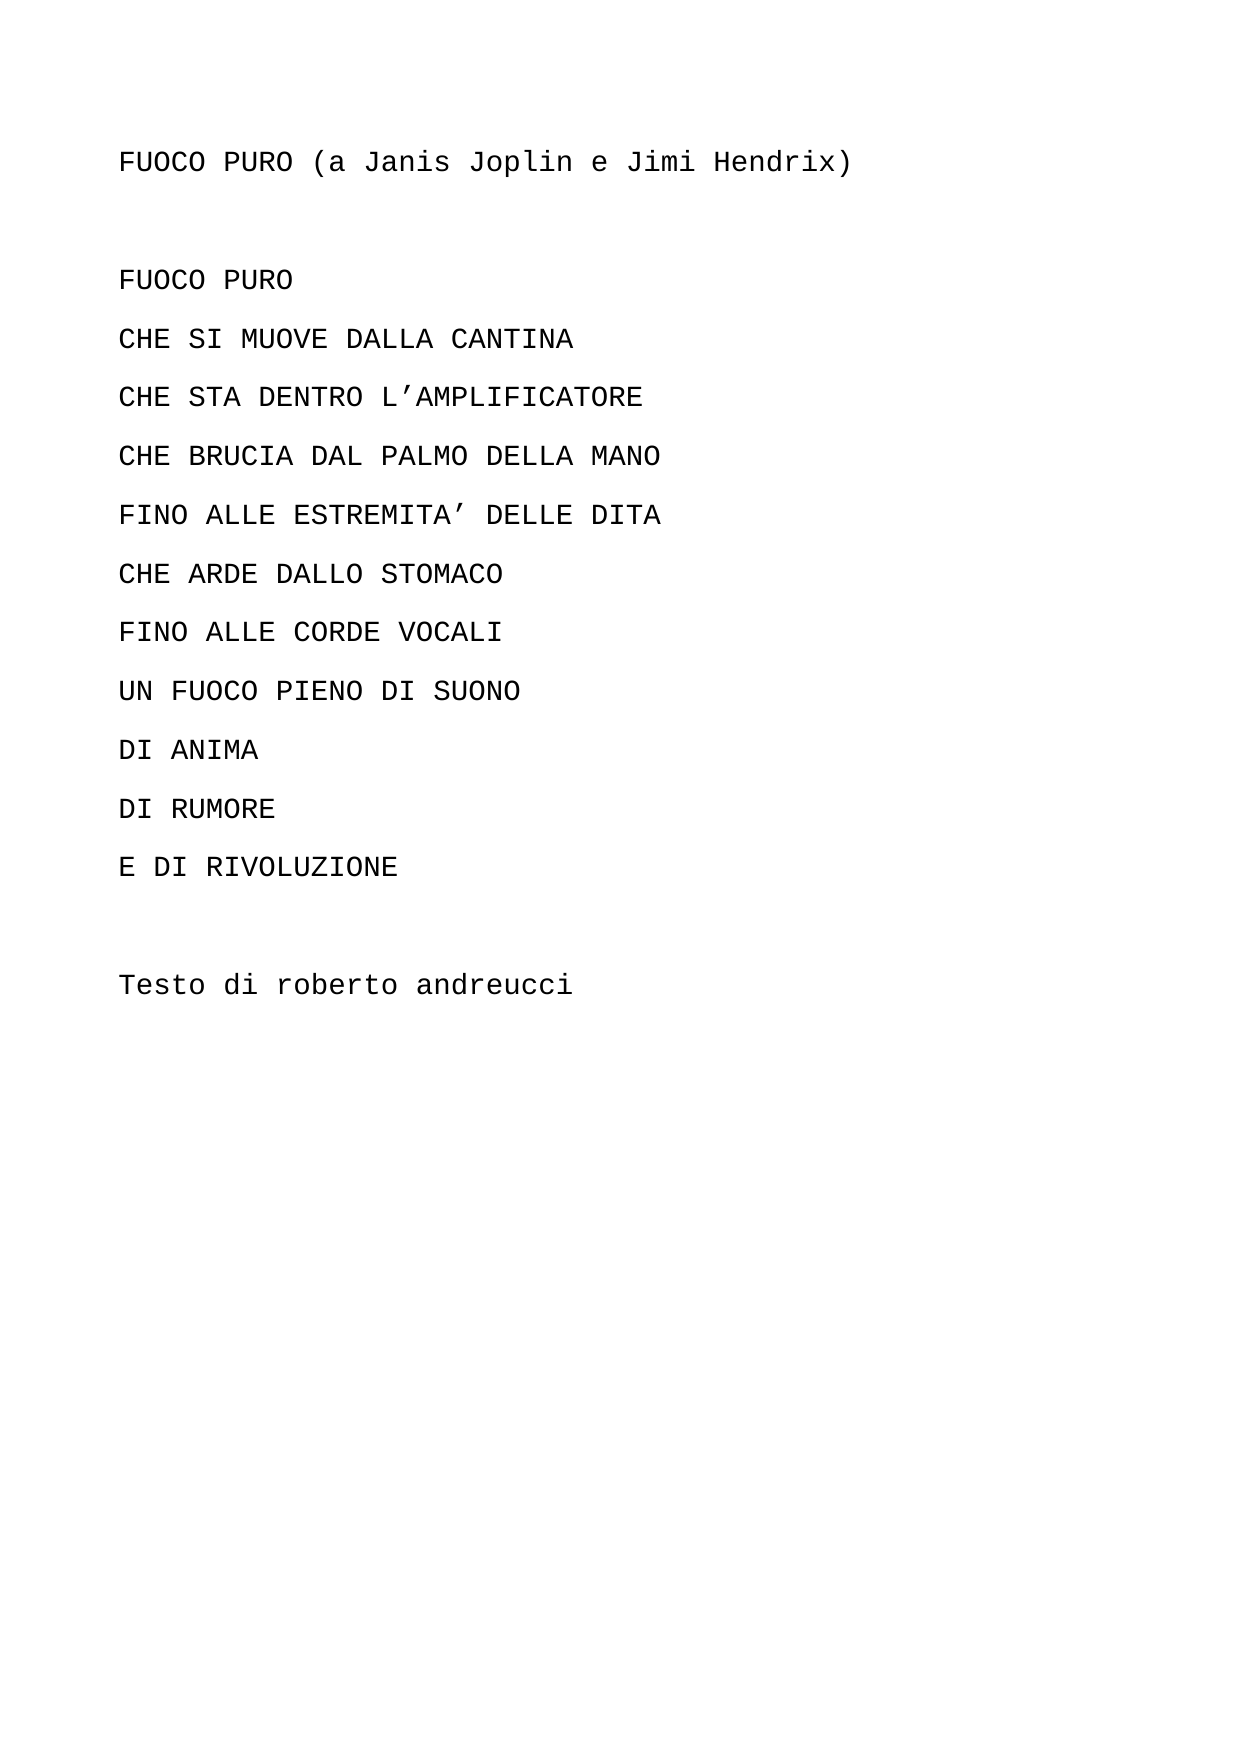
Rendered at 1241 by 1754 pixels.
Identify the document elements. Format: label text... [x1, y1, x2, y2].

text FUOCO PURO (a Janis Joplin e Jimi Hendrix) [118, 148, 1122, 181]
text CHE STA DENTRO L’AMPLIFICATORE [118, 383, 1122, 416]
text DI ANIMA [118, 735, 1122, 768]
text FUOCO PURO [118, 265, 1122, 298]
text Testo di roberto andreucci [118, 970, 1122, 1003]
text CHE SI MUOVE DALLA CANTINA [118, 324, 1122, 357]
text FINO ALLE CORDE VOCALI [118, 618, 1122, 651]
text E DI RIVOLUZIONE [118, 853, 1122, 886]
text CHE BRUCIA DAL PALMO DELLA MANO [118, 441, 1122, 474]
text CHE ARDE DALLO STOMACO [118, 559, 1122, 592]
text FINO ALLE ESTREMITA’ DELLE DITA [118, 500, 1122, 533]
text UN FUOCO PIENO DI SUONO [118, 676, 1122, 709]
text DI RUMORE [118, 794, 1122, 827]
